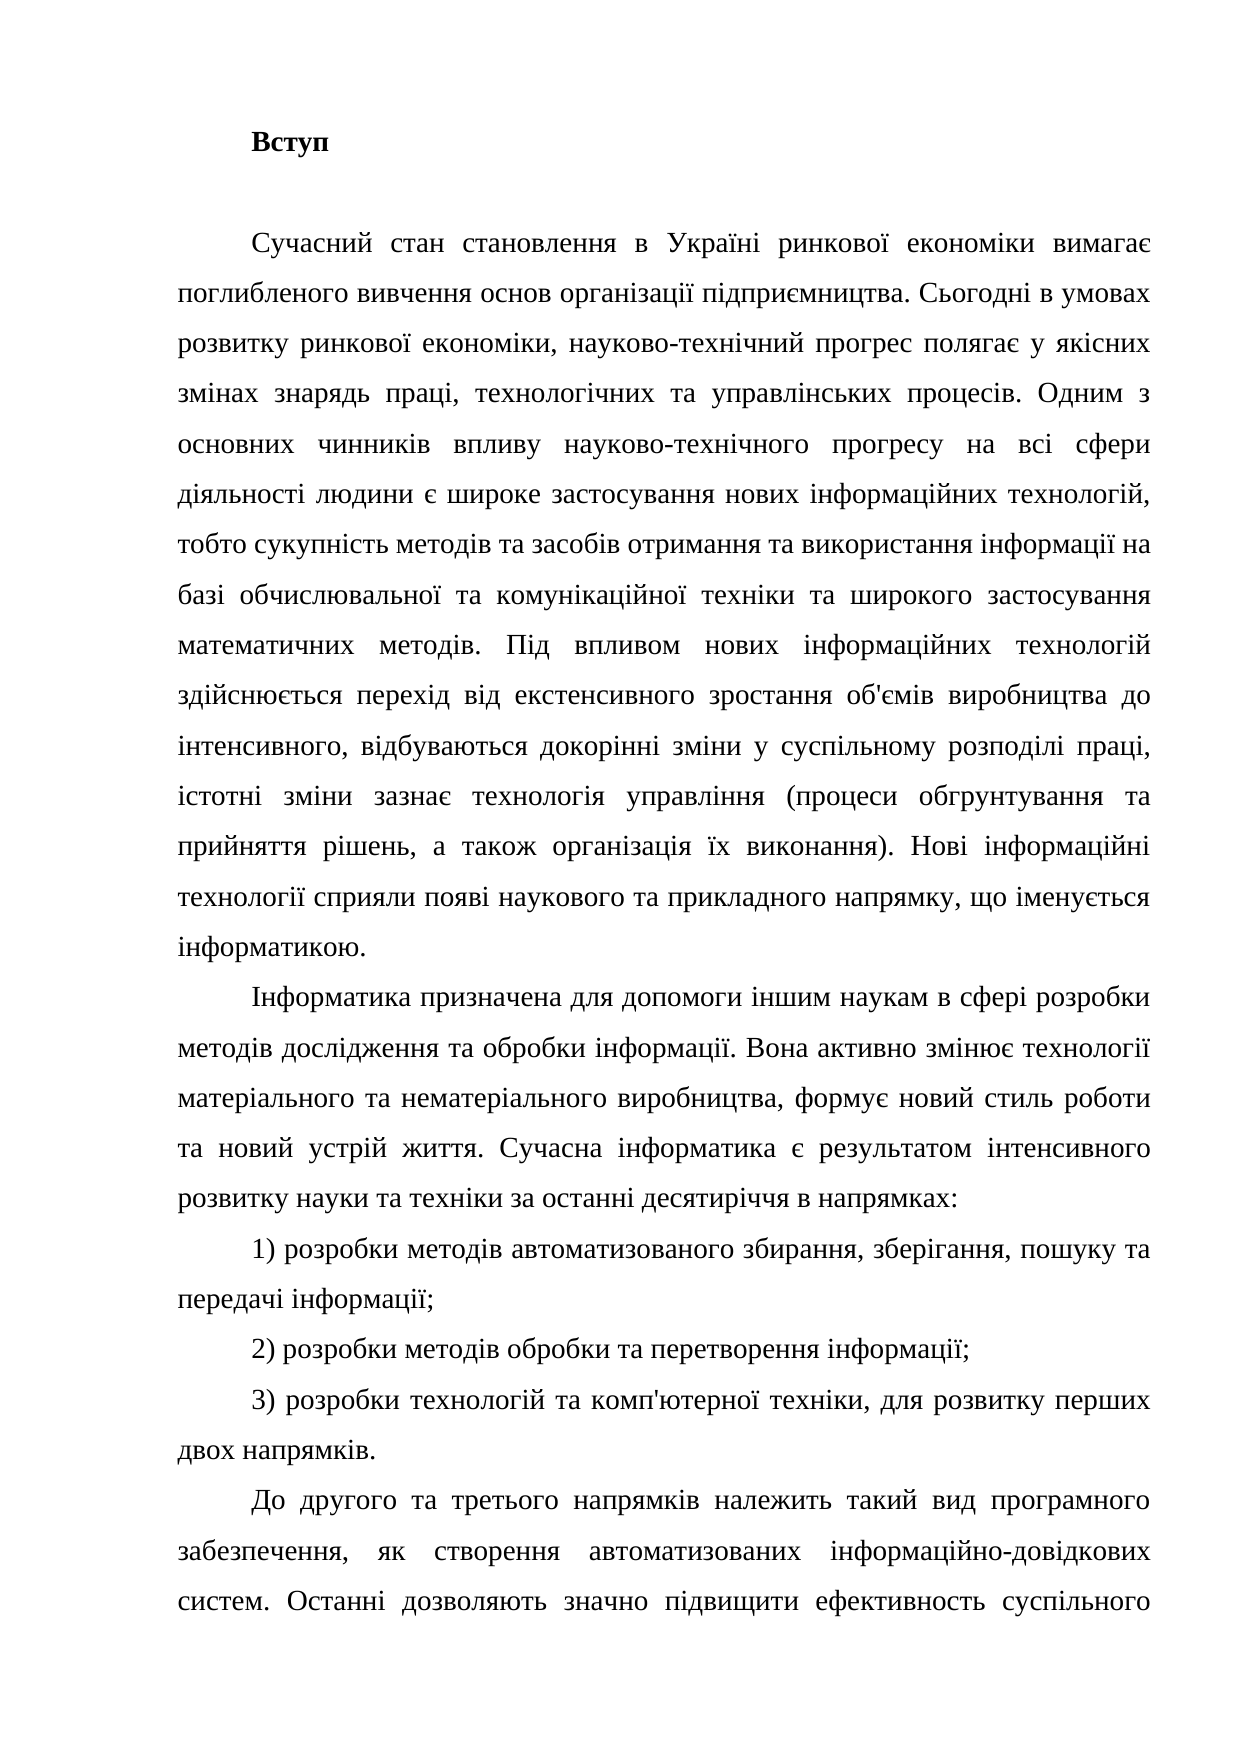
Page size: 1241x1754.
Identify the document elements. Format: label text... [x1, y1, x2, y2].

text Сучасний стан становлення в Україні ринкової економіки вимагає поглибленого вивчення основ організації підприємництва. Сьогодні в умовах розвитку ринкової економiки, науково-технiчний прогрес полягає у якiсних змiнах знарядь працi, технологiчних та управлiнських процесiв. Одним з основних чинникiв впливу науково-технiчного прогресу на всi сфери дiяльностi людини є широке застосування нових iнформацiйних технологiй, тобто сукупнiсть методiв та засобiв отримання та використання iнформацiї на базi обчислювальної та комунiкацiйної технiки та широкого застосування математичних методiв. Пiд впливом нових iнформацiйних технологiй здiйснюється перехiд вiд екстенсивного зростання об'ємiв виробництва до iнтенсивного, вiдбуваються докорiннi змiни у суспiльному розподiлi працi, iстотнi змiни зазнає технологiя управлiння (процеси обгрунтування та прийняття рiшень, а також органiзацiя їх виконання). Новi iнформацiйнi технологiї сприяли появi наукового та прикладного напрямку, що iменується iнформатикою. [177, 225, 1152, 963]
text Iнформатика призначена для допомоги iншим наукам в cферi розробки методiв дослiдження та обробки iнформацiї. Вона активно змiнює технологiї матерiального та нематерiального виробництва, формує новий стиль роботи та новий устрiй життя. Сучасна iнформатика є результатом iнтенсивного розвитку науки та технiки за останнi десятирiччя в напрямках: [177, 979, 1152, 1214]
text Вступ [177, 124, 1152, 158]
text 1) розробки методiв автоматизованого збирання, зберiгання, пошуку та передачi iнформацiї; [177, 1231, 1152, 1315]
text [177, 1482, 1152, 1617]
text 3) розробки технологiй та комп'ютерної технiки, для розвитку перших двох напрямкiв. [177, 1382, 1152, 1466]
text 2) розробки методiв обробки та перетворення iнформацiї; [177, 1332, 1152, 1365]
